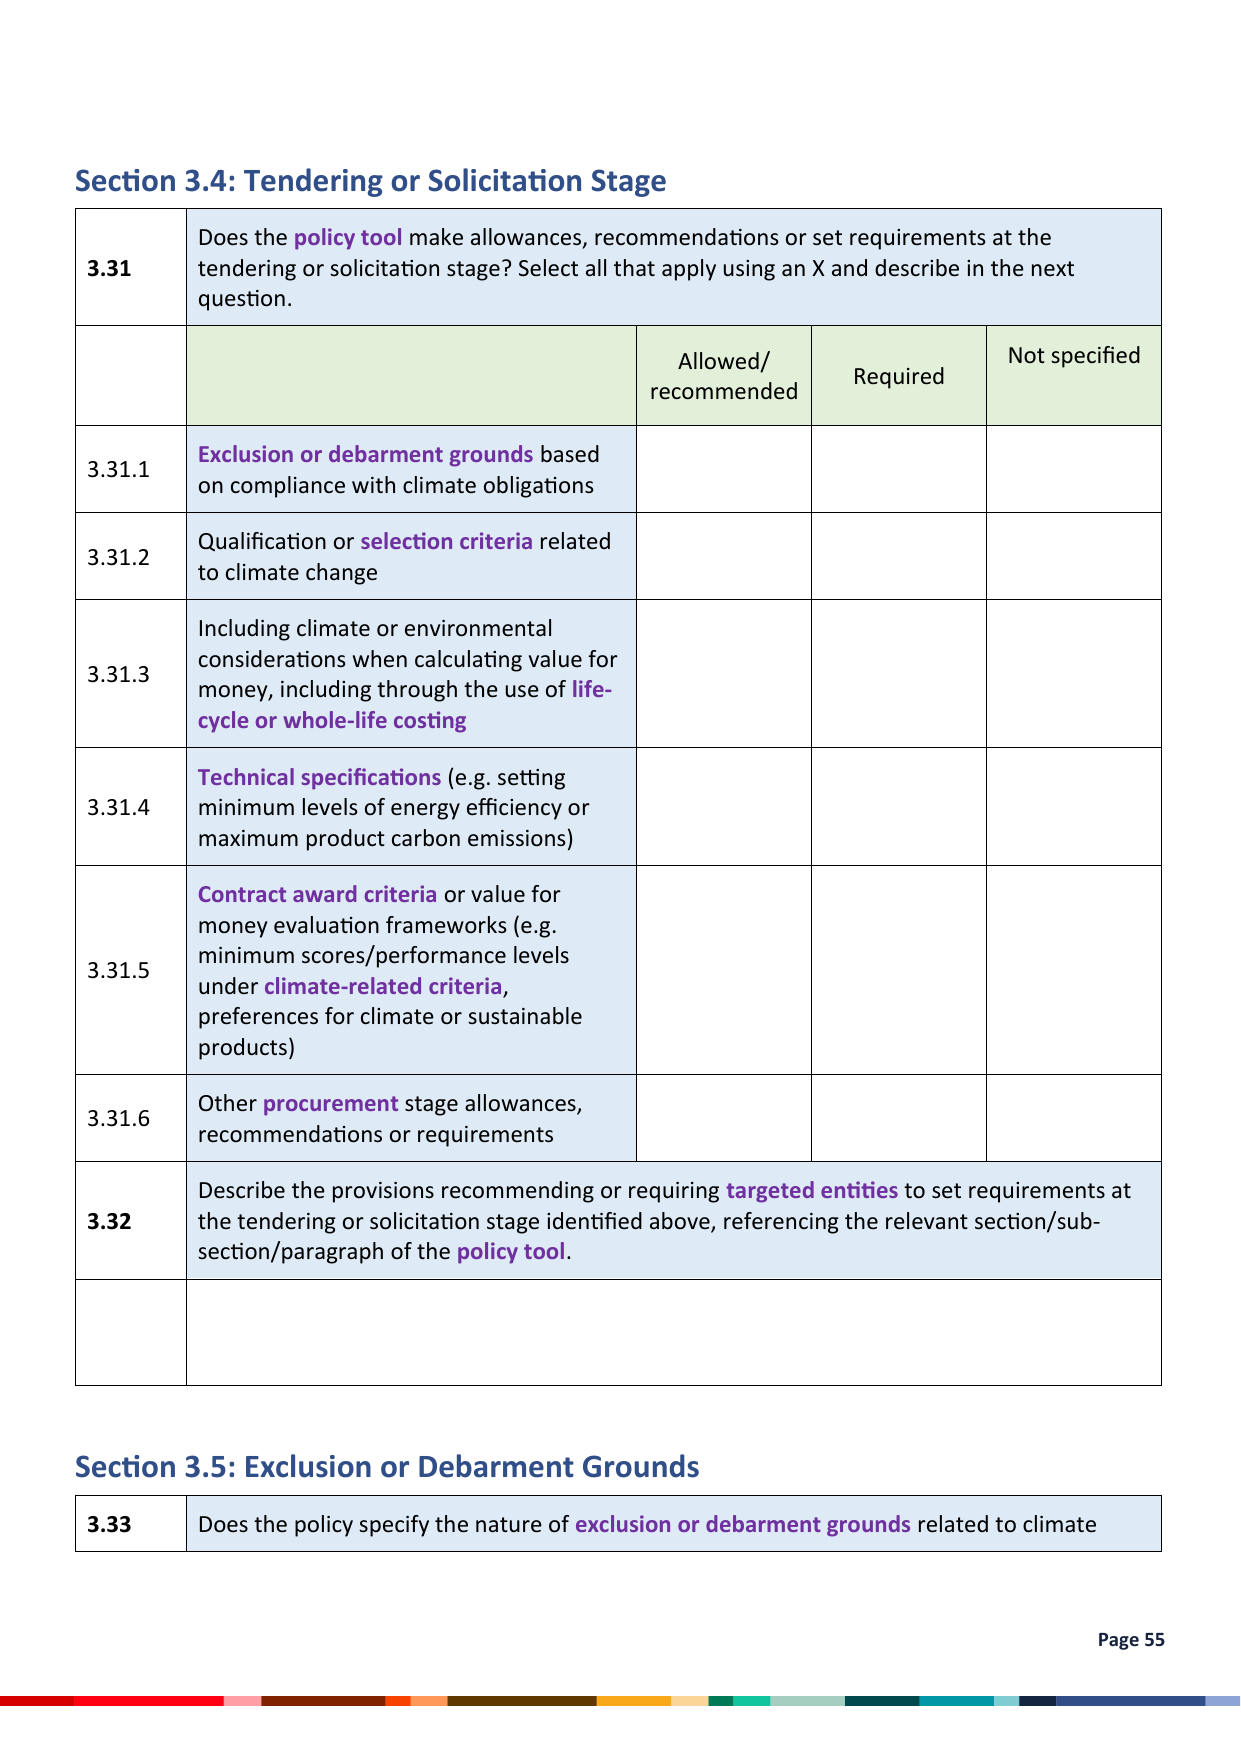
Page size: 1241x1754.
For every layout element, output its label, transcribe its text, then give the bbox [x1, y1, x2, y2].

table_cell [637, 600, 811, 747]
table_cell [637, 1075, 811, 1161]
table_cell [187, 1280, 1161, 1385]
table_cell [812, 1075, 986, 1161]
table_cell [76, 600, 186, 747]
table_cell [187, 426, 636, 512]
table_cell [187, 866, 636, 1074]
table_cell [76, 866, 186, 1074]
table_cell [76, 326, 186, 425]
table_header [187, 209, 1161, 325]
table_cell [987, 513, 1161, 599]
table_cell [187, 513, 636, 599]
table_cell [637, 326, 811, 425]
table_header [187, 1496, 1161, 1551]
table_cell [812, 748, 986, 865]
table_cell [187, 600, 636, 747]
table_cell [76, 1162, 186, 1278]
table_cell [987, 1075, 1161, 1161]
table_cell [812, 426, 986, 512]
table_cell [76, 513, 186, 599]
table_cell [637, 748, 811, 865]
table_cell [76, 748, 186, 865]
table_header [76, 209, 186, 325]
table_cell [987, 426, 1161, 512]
subtitle Section 3.4: Tendering or Solicitation Stage [75, 158, 1165, 199]
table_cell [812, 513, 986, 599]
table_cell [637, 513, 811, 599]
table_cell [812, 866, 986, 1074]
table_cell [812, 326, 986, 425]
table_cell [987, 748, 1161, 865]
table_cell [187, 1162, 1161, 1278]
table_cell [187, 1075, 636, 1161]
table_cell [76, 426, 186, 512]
subtitle Section 3.5: Exclusion or Debarment Grounds [75, 1446, 1165, 1486]
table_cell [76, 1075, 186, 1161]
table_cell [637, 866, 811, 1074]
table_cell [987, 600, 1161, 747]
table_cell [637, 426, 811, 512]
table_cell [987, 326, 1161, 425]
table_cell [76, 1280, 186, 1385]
picture [0, 1696, 1241, 1706]
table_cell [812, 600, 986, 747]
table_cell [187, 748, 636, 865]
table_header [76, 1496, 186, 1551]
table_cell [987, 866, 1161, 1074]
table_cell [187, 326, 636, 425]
